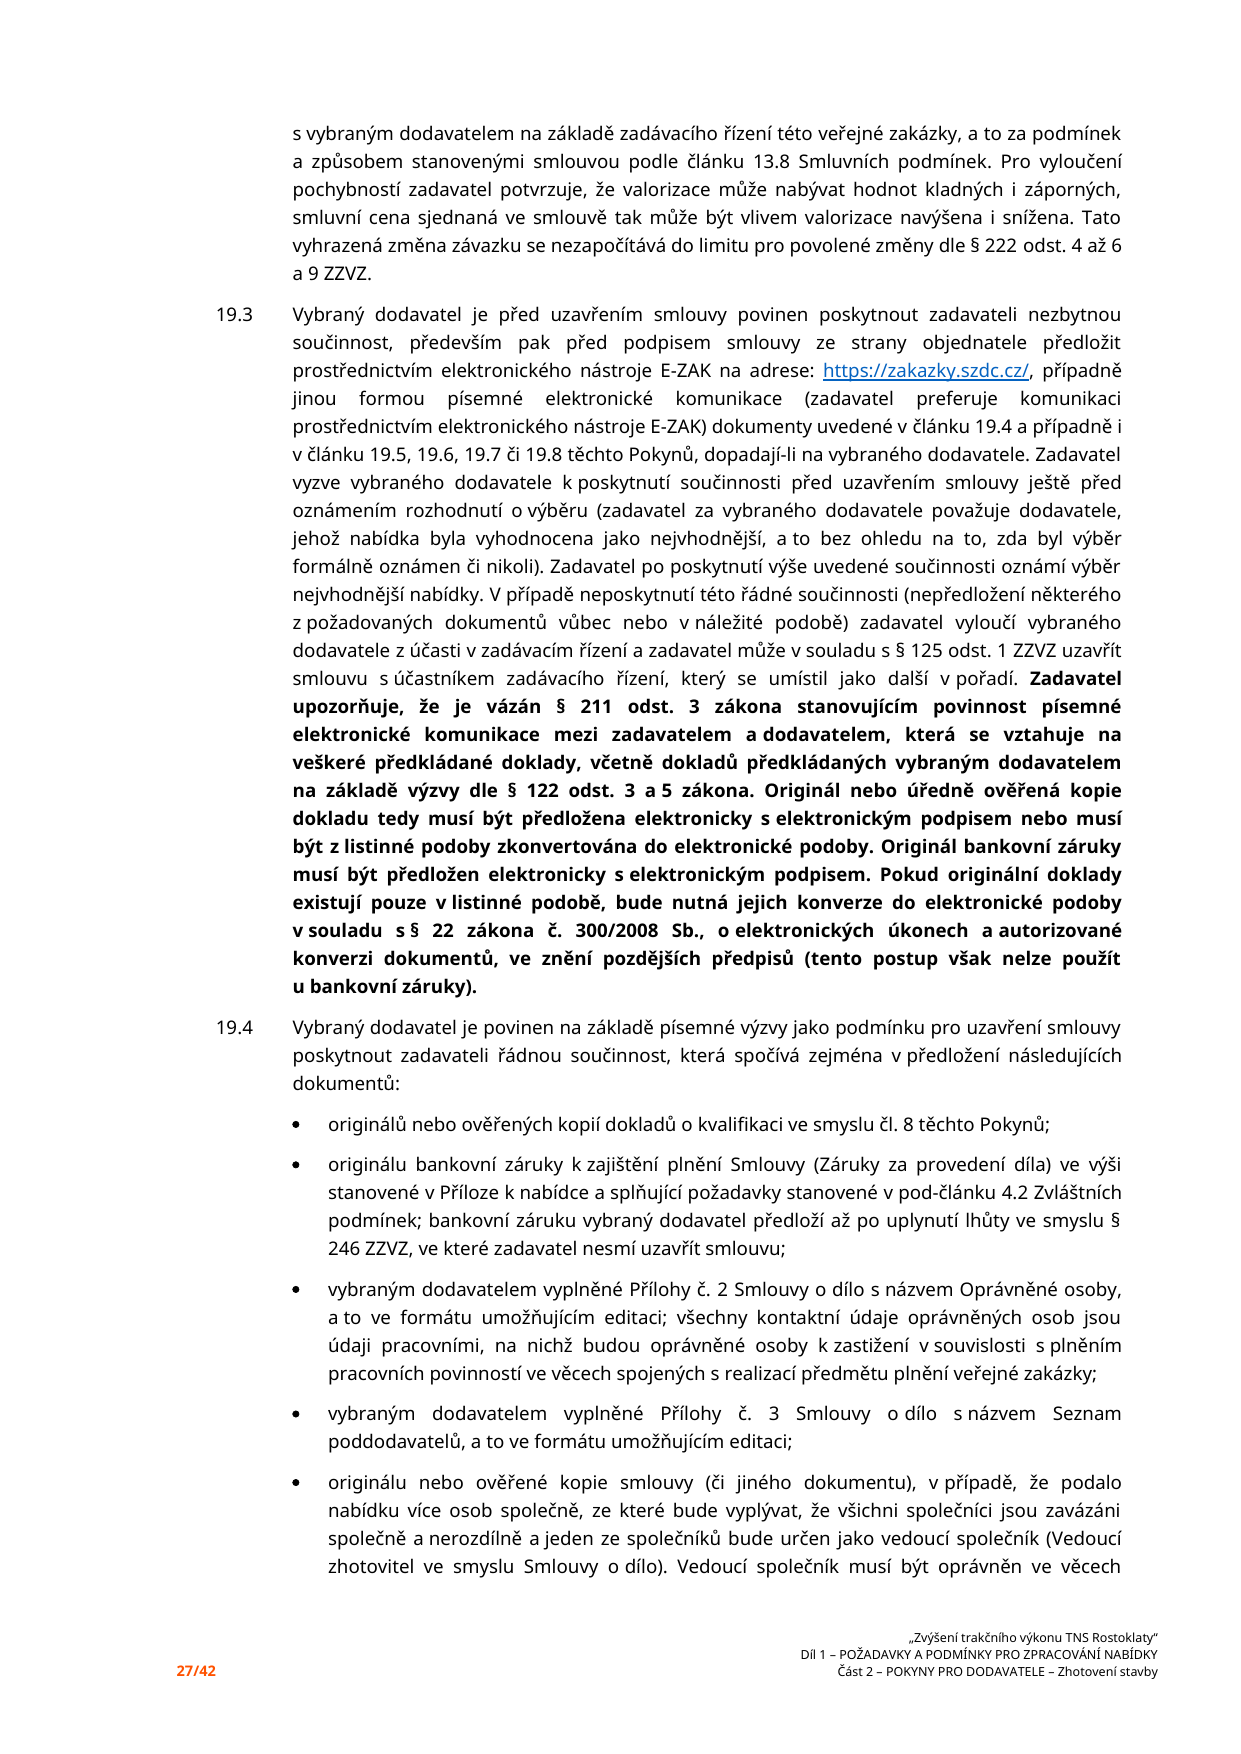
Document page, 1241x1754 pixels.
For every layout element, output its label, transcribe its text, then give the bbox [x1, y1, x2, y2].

text Vybraný dodavatel je povinen na základě písemné výzvy jako podmínku pro uzavření smlouvy poskytnout zadavateli řádnou součinnost, která spočívá zejména v předložení následujících dokumentů: [216, 1014, 1122, 1096]
text originálu bankovní záruky k zajištění plnění Smlouvy (Záruky za provedení díla) ve výši stanovené v Příloze k nabídce a splňující požadavky stanovené v pod-článku 4.2 Zvláštních podmínek; bankovní záruku vybraný dodavatel předloží až po uplynutí lhůty ve smyslu § 246 ZZVZ, ve které zadavatel nesmí uzavřít smlouvu; [292, 1151, 1122, 1261]
text vybraným dodavatelem vyplněné Přílohy č. 3 Smlouvy o dílo s názvem Seznam poddodavatelů, a to ve formátu umožňujícím editaci; [292, 1401, 1122, 1454]
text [216, 121, 1122, 286]
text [292, 1469, 1122, 1579]
text Vybraný dodavatel je před uzavřením smlouvy povinen poskytnout zadavateli nezbytnou součinnost, především pak před podpisem smlouvy ze strany objednatele předložit prostřednictvím elektronického nástroje E-ZAK na adrese: https://zakazky.szdc.cz/, případně jinou formou písemné elektronické komunikace (zadavatel preferuje komunikaci prostřednictvím elektronického nástroje E-ZAK) dokumenty uvedené v článku 19.4 a případně i v článku 19.5, 19.6, 19.7 či 19.8 těchto Pokynů, dopadají-li na vybraného dodavatele. Zadavatel vyzve vybraného dodavatele k poskytnutí součinnosti před uzavřením smlouvy ještě před oznámením rozhodnutí o výběru (zadavatel za vybraného dodavatele považuje dodavatele, jehož nabídka byla vyhodnocena jako nejvhodnější, a to bez ohledu na to, zda byl výběr formálně oznámen či nikoli). Zadavatel po poskytnutí výše uvedené součinnosti oznámí výběr nejvhodnější nabídky. V případě neposkytnutí této řádné součinnosti (nepředložení některého z požadovaných dokumentů vůbec nebo v náležité podobě) zadavatel vyloučí vybraného dodavatele z účasti v zadávacím řízení a zadavatel může v souladu s § 125 odst. 1 ZZVZ uzavřít smlouvu s účastníkem zadávacího řízení, který se umístil jako další v pořadí. Zadavatel upozorňuje, že je vázán § 211 odst. 3 zákona stanovujícím povinnost písemné elektronické komunikace mezi zadavatelem a dodavatelem, která se vztahuje na veškeré předkládané doklady, včetně dokladů předkládaných vybraným dodavatelem na základě výzvy dle § 122 odst. 3 a 5 zákona. Originál nebo úředně ověřená kopie dokladu tedy musí být předložena elektronicky s elektronickým podpisem nebo musí být z listinné podoby zkonvertována do elektronické podoby. Originál bankovní záruky musí být předložen elektronicky s elektronickým podpisem. Pokud originální doklady existují pouze v listinné podobě, bude nutná jejich konverze do elektronické podoby v souladu s § 22 zákona č. 300/2008 Sb., o elektronických úkonech a autorizované konverzi dokumentů, ve znění pozdějších předpisů (tento postup však nelze použít u bankovní záruky). [216, 301, 1122, 999]
text originálů nebo ověřených kopií dokladů o kvalifikaci ve smyslu čl. 8 těchto Pokynů; [292, 1111, 1122, 1136]
text vybraným dodavatelem vyplněné Přílohy č. 2 Smlouvy o dílo s názvem Oprávněné osoby, a to ve formátu umožňujícím editaci; všechny kontaktní údaje oprávněných osob jsou údaji pracovními, na nichž budou oprávněné osoby k zastižení v souvislosti s plněním pracovních povinností ve věcech spojených s realizací předmětu plnění veřejné zakázky; [292, 1276, 1122, 1386]
